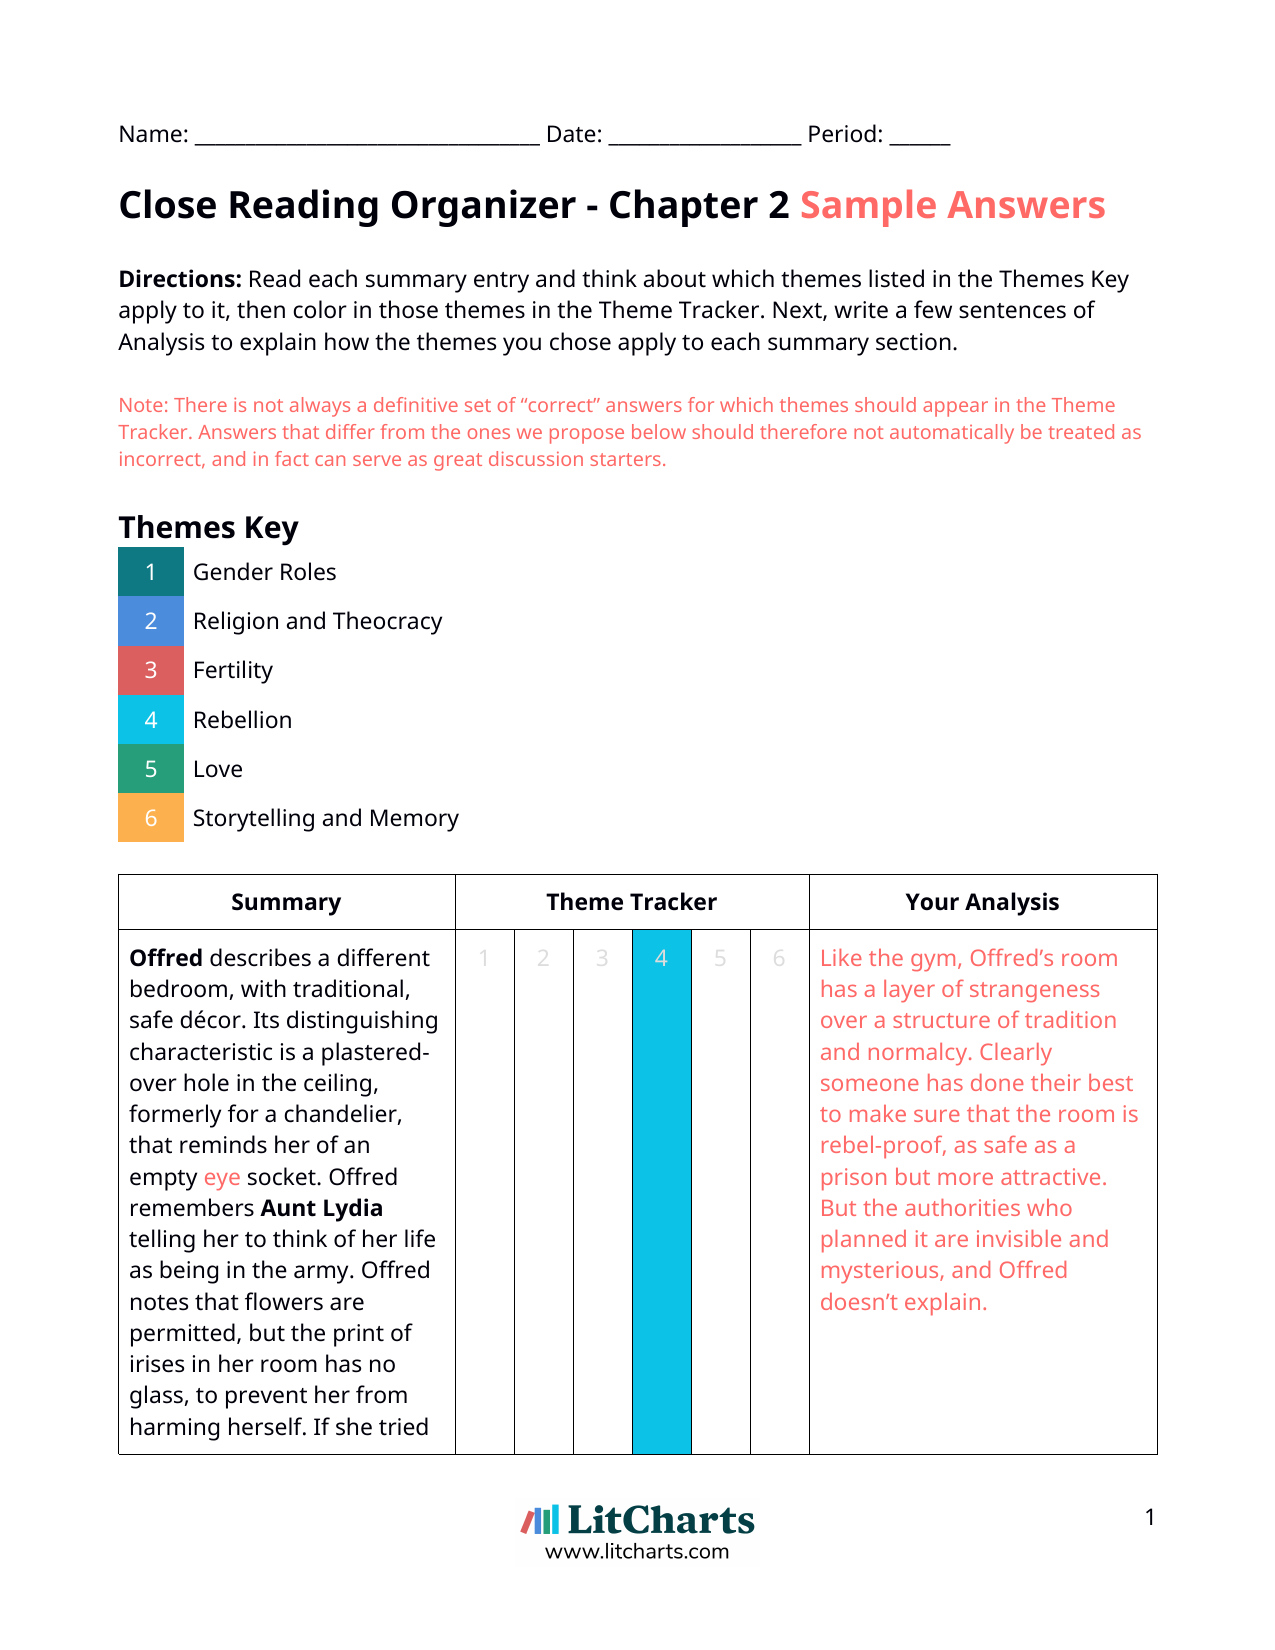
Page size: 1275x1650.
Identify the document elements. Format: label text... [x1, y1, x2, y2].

table_cell 5 [692, 930, 750, 1454]
table_cell 6 [118, 793, 184, 842]
table_cell 1 [456, 930, 514, 1454]
table_cell 6 [751, 930, 809, 1454]
picture [514, 1498, 761, 1567]
table_cell Religion and Theocracy [184, 596, 840, 646]
text Close Reading Organizer - Chapter 2 Sample Answers [118, 178, 1157, 229]
table_cell 4 [633, 930, 691, 1454]
table_cell 3 [118, 646, 184, 695]
table_cell 2 [118, 596, 184, 646]
text Note: There is not always a definitive set of “correct” answers for which themes should appear in the Theme Tracker. Answers that differ from the ones we propose below should therefore not automatically be treated as incorrect, and in fact can serve as great discussion starters. [118, 391, 1157, 472]
table_header Gender Roles [184, 547, 840, 596]
table_cell Storytelling and Memory [184, 793, 840, 842]
table_header Your Analysis [810, 875, 1157, 929]
table_header Theme Tracker [456, 875, 809, 929]
table_cell Fertility [184, 646, 840, 695]
table_cell 4 [118, 695, 184, 744]
table_header Summary [119, 875, 455, 929]
text Themes Key [118, 506, 1157, 547]
table_cell 3 [574, 930, 632, 1454]
table_cell 2 [515, 930, 573, 1454]
text Directions: Read each summary entry and think about which themes listed in the Themes Key apply to it, then color in those themes in the Theme Tracker. Next, write a few sentences of Analysis to explain how the themes you chose apply to each summary section. [118, 263, 1157, 357]
table_header 1 [118, 547, 184, 596]
table_cell Love [184, 744, 840, 793]
table_cell Rebellion [184, 695, 840, 744]
table_cell 5 [118, 744, 184, 793]
